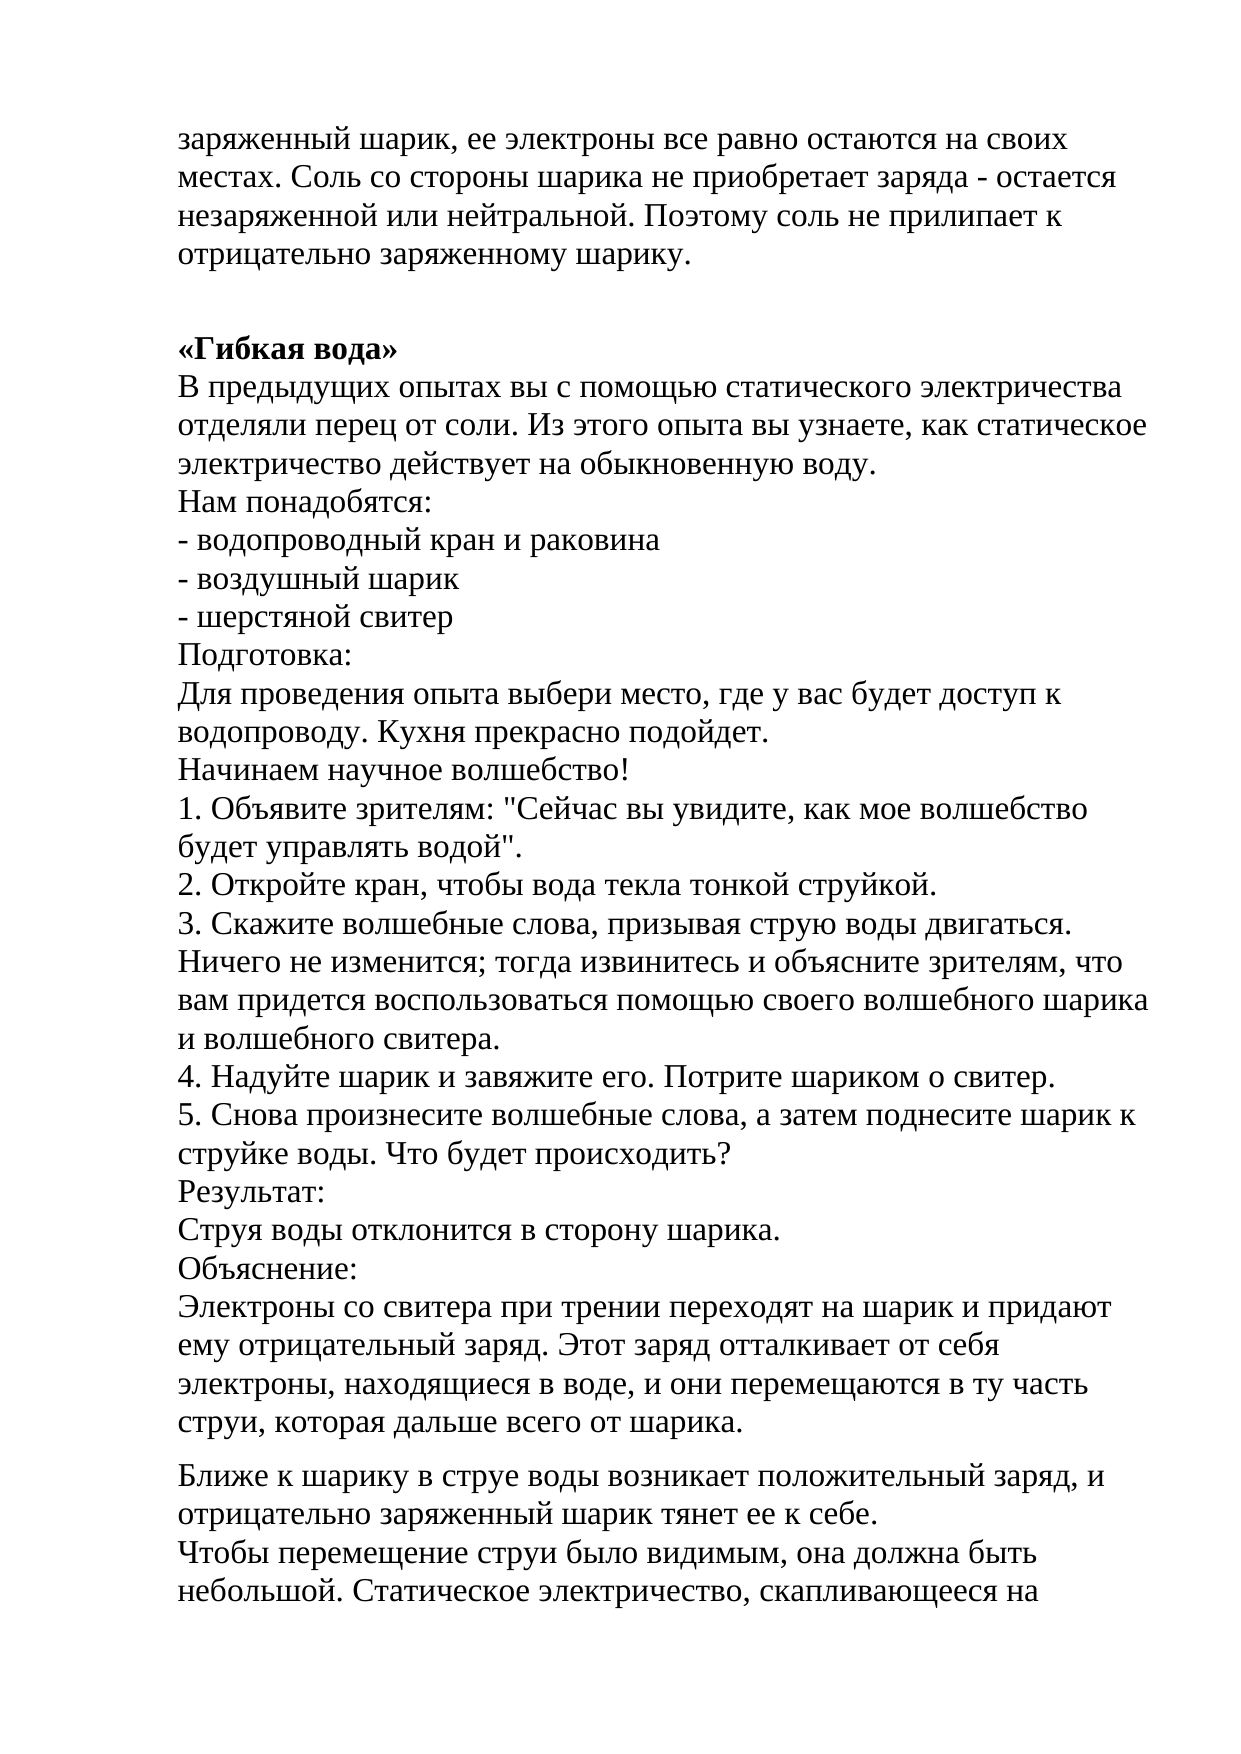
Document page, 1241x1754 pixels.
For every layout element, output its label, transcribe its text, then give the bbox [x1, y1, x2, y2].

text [177, 118, 1152, 271]
text «Гибкая вода» В предыдущих опытах вы с помощью статического электричества отделяли перец от соли. Из этого опыта вы узнаете, как статическое электричество действует на обыкновенную воду. Нам понадобятся: - водопроводный кран и раковина - воздушный шарик - шерстяной свитер Подготовка: Для проведения опыта выбери место, где у вас будет доступ к водопроводу. Кухня прекрасно подойдет. Начинаем научное волшебство! 1. Объявите зрителям: "Сейчас вы увидите, как мое волшебство будет управлять водой". 2. Откройте кран, чтобы вода текла тонкой струйкой. 3. Скажите волшебные слова, призывая струю воды двигаться. Ничего не изменится; тогда извинитесь и объясните зрителям, что вам придется воспользоваться помощью своего волшебного шарика и волшебного свитера. 4. Надуйте шарик и завяжите его. Потрите шариком о свитер. 5. Снова произнесите волшебные слова, а затем поднесите шарик к струйке воды. Что будет происходить? Результат: Струя воды отклонится в сторону шарика. Объяснение: Электроны со свитера при трении переходят на шарик и придают ему отрицательный заряд. Этот заряд отталкивает от себя электроны, находящиеся в воде, и они перемещаются в ту часть струи, которая дальше всего от шарика. [177, 328, 1152, 1439]
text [177, 1455, 1152, 1608]
